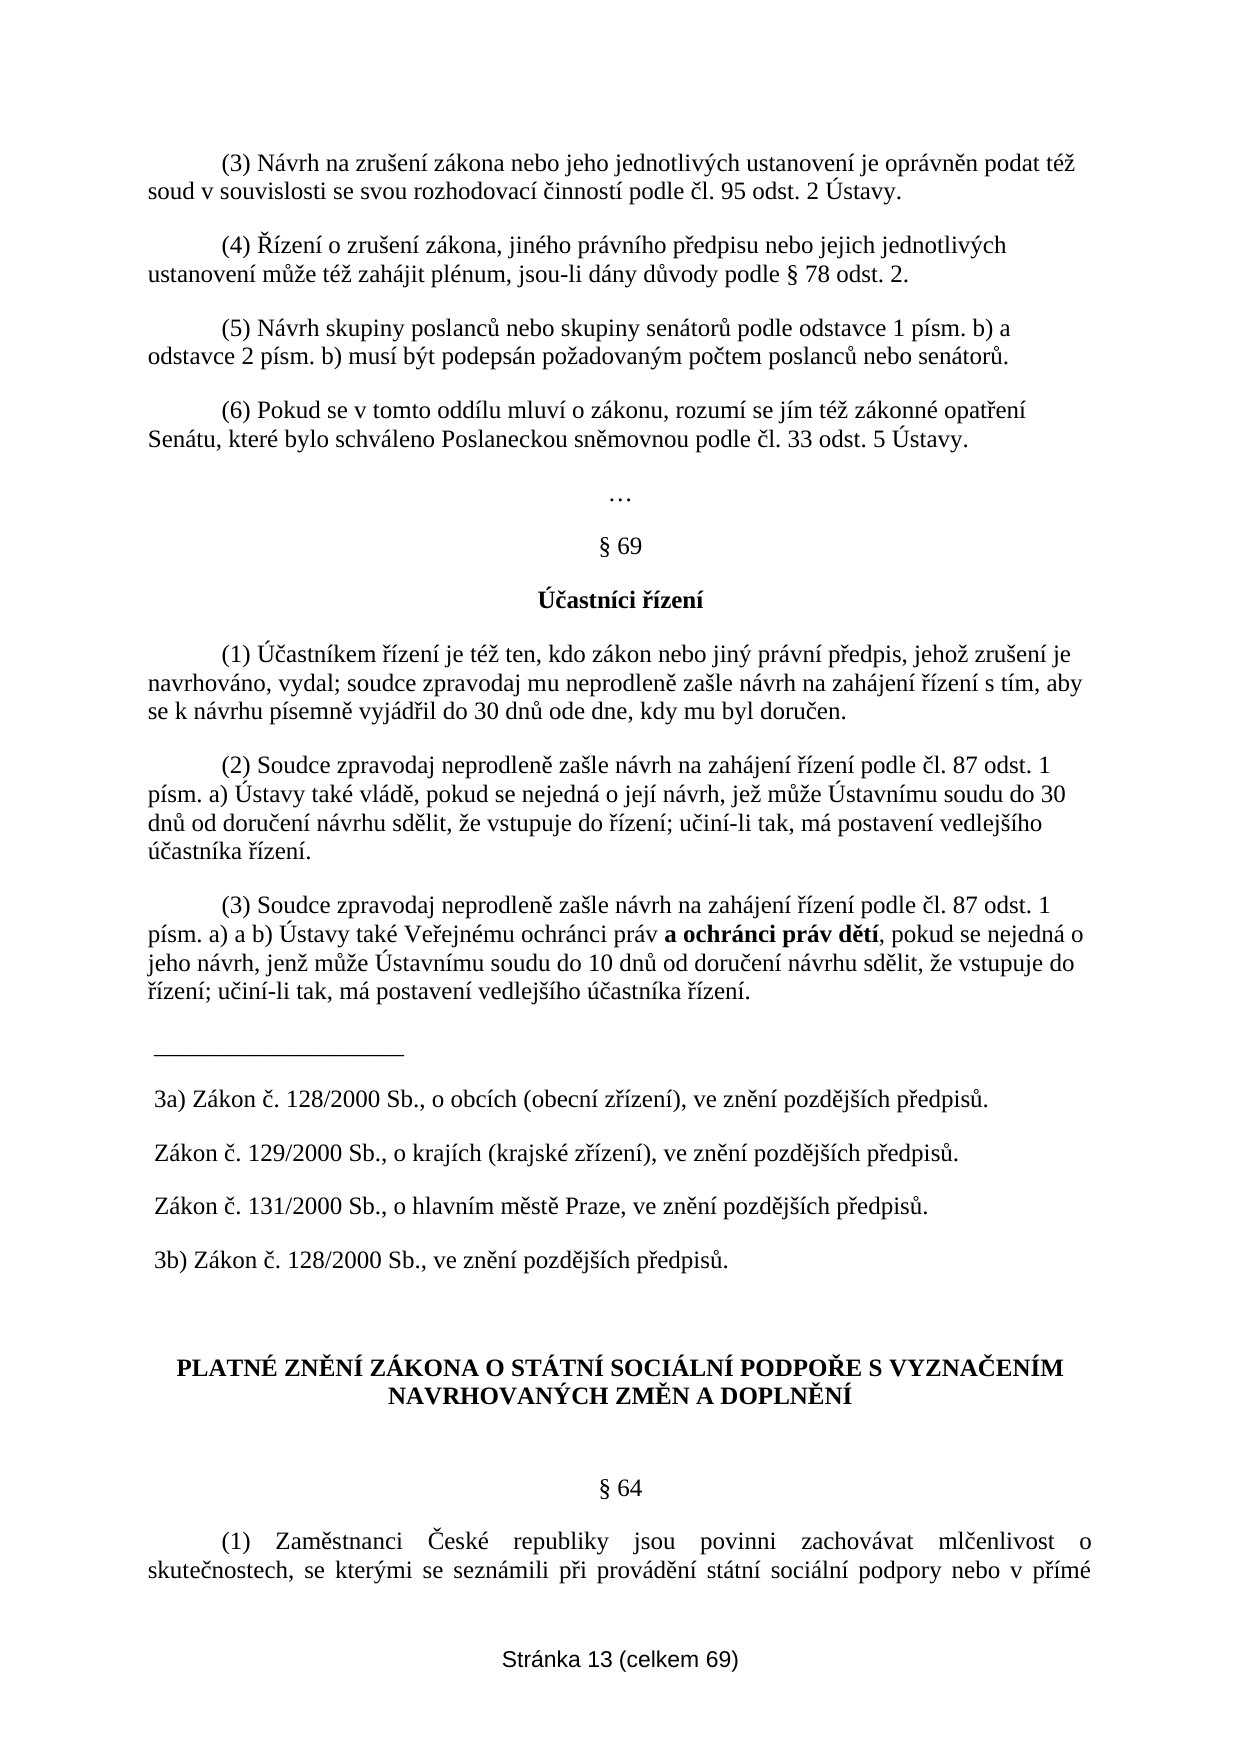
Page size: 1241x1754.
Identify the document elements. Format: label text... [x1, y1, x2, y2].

text (3) Soudce zpravodaj neprodleně zašle návrh na zahájení řízení podle čl. 87 odst. 1 písm. a) a b) Ústavy také Veřejnému ochránci práv a ochránci práv dětí, pokud se nejedná o jeho návrh, jenž může Ústavnímu soudu do 10 dnů od doručení návrhu sdělit, že vstupuje do řízení; učiní-li tak, má postavení vedlejšího účastníka řízení. [148, 890, 1093, 1005]
text (2) Soudce zpravodaj neprodleně zašle návrh na zahájení řízení podle čl. 87 odst. 1 písm. a) Ústavy také vládě, pokud se nejedná o její návrh, jež může Ústavnímu soudu do 30 dnů od doručení návrhu sdělit, že vstupuje do řízení; učiní-li tak, má postavení vedlejšího účastníka řízení. [148, 750, 1093, 865]
text (1) Účastníkem řízení je též ten, kdo zákon nebo jiný právní předpis, jehož zrušení je navrhováno, vydal; soudce zpravodaj mu neprodleně zašle návrh na zahájení řízení s tím, aby se k návrhu písemně vyjádřil do 30 dnů ode dne, kdy mu byl doručen. [148, 639, 1093, 725]
text 3b) Zákon č. 128/2000 Sb., ve znění pozdějších předpisů. [148, 1245, 1093, 1274]
text … [148, 478, 1093, 506]
text 3a) Zákon č. 128/2000 Sb., o obcích (obecní zřízení), ve znění pozdějších předpisů. [148, 1084, 1093, 1113]
text § 64 [148, 1473, 1093, 1501]
text ____________________ [148, 1030, 1093, 1059]
text (6) Pokud se v tomto oddílu mluví o zákonu, rozumí se jím též zákonné opatření Senátu, které bylo schváleno Poslaneckou sněmovnou podle čl. 33 odst. 5 Ústavy. [148, 395, 1093, 453]
text (4) Řízení o zrušení zákona, jiného právního předpisu nebo jejich jednotlivých ustanovení může též zahájit plénum, jsou-li dány důvody podle § 78 odst. 2. [148, 230, 1093, 288]
text Účastníci řízení [148, 585, 1093, 614]
text (5) Návrh skupiny poslanců nebo skupiny senátorů podle odstavce 1 písm. b) a odstavce 2 písm. b) musí být podepsán požadovaným počtem poslanců nebo senátorů. [148, 313, 1093, 370]
text § 69 [148, 531, 1093, 560]
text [148, 1526, 1093, 1584]
text Zákon č. 131/2000 Sb., o hlavním městě Praze, ve znění pozdějších předpisů. [148, 1191, 1093, 1220]
text PLATNÉ ZNĚNÍ ZÁKONA O STÁTNÍ SOCIÁLNÍ PODPOŘE S VYZNAČENÍM NAVRHOVANÝCH ZMĚN A DOPLNĚNÍ [148, 1353, 1093, 1410]
text Zákon č. 129/2000 Sb., o krajích (krajské zřízení), ve znění pozdějších předpisů. [148, 1138, 1093, 1166]
text (3) Návrh na zrušení zákona nebo jeho jednotlivých ustanovení je oprávněn podat též soud v souvislosti se svou rozhodovací činností podle čl. 95 odst. 2 Ústavy. [148, 148, 1093, 205]
